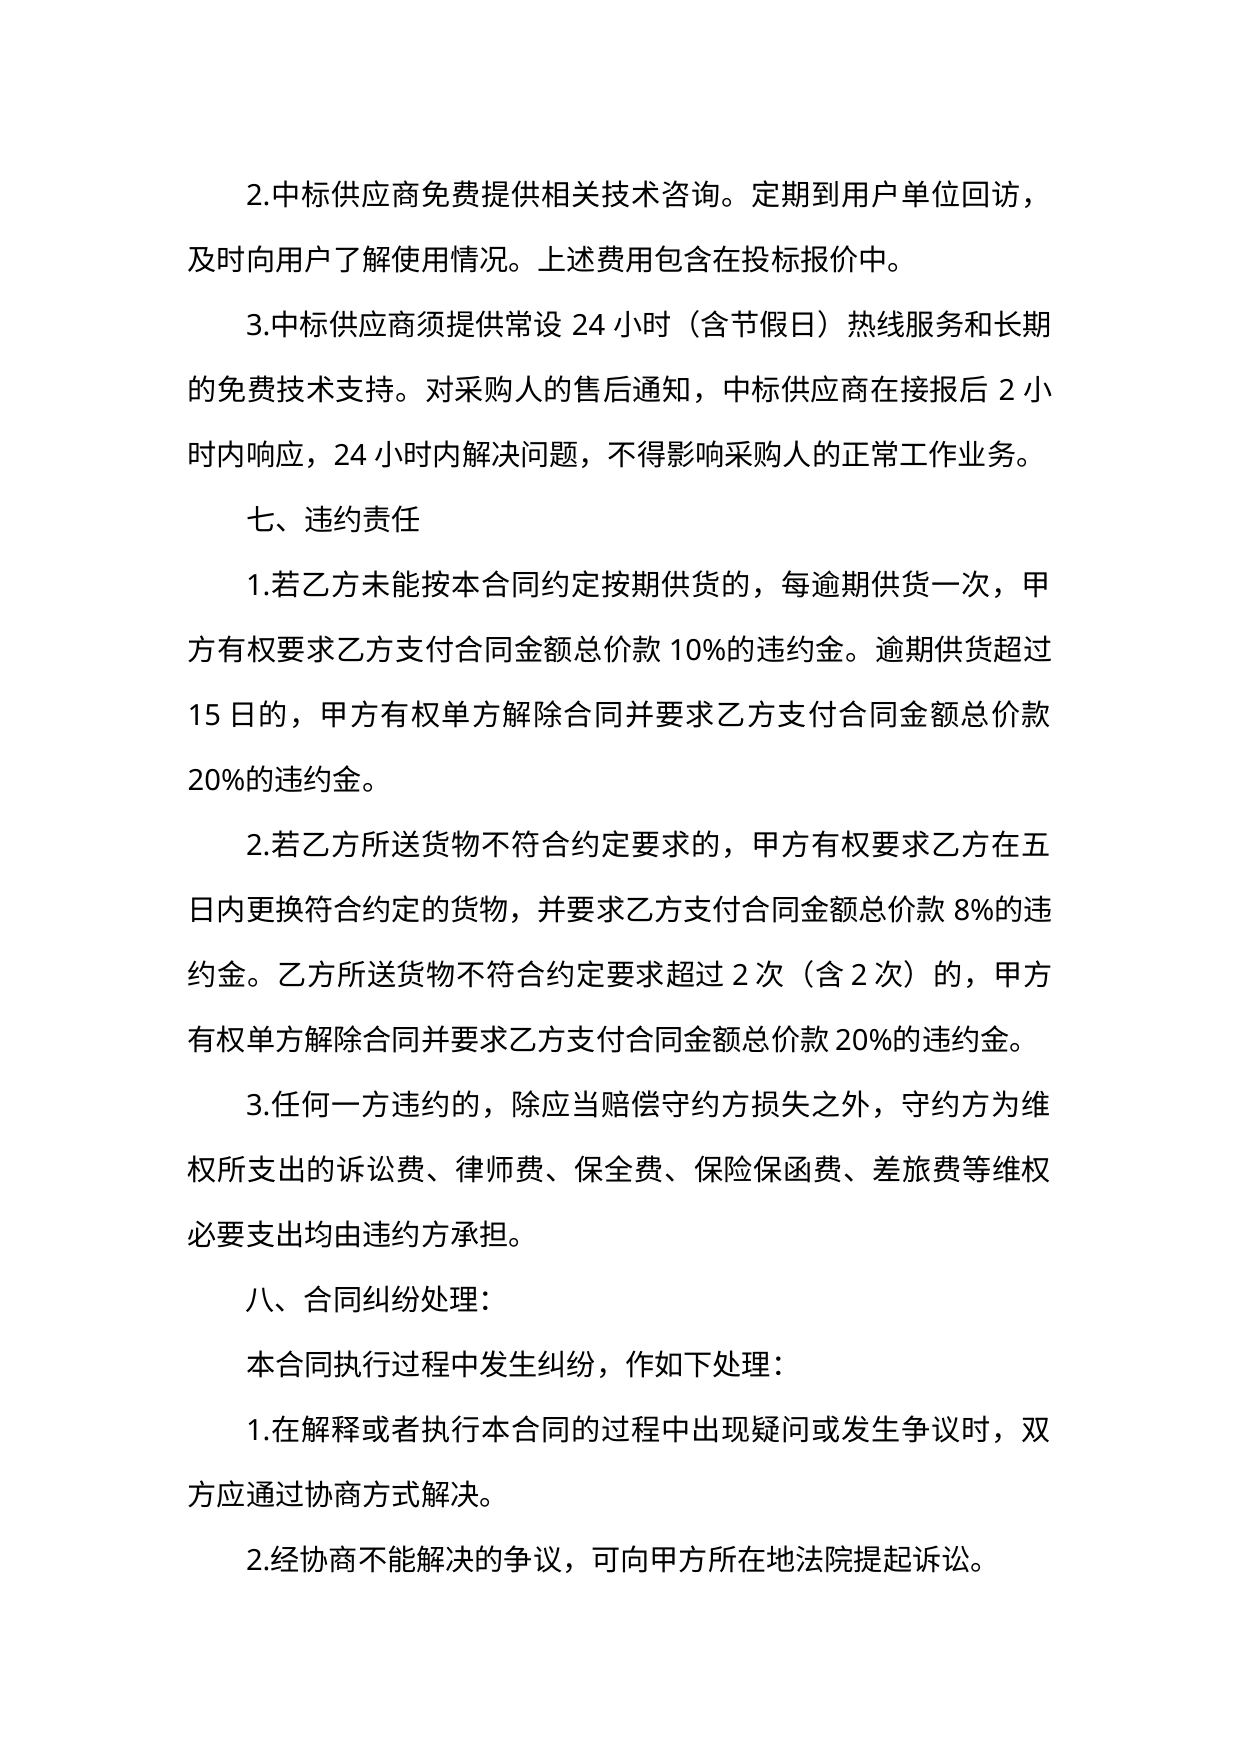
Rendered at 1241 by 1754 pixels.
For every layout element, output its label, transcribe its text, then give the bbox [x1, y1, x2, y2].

text 3.中标供应商须提供常设 24 小时（含节假日）热线服务和长期的免费技术支持。对采购人的售后通知，中标供应商在接报后 2 小时内响应，24 小时内解决问题，不得影响采购人的正常工作业务。 [187, 292, 1053, 487]
text 2.经协商不能解决的争议，可向甲方所在地法院提起诉讼。 [187, 1527, 1053, 1592]
text 3.任何一方违约的，除应当赔偿守约方损失之外，守约方为维权所支出的诉讼费、律师费、保全费、保险保函费、差旅费等维权必要支出均由违约方承担。 [187, 1072, 1053, 1267]
text 1.若乙方未能按本合同约定按期供货的，每逾期供货一次，甲方有权要求乙方支付合同金额总价款10%的违约金。逾期供货超过15日的，甲方有权单方解除合同并要求乙方支付合同金额总价款20%的违约金。 [187, 552, 1053, 812]
text 八、合同纠纷处理： [245, 1267, 1053, 1332]
text 2.中标供应商免费提供相关技术咨询。定期到用户单位回访，及时向用户了解使用情况。上述费用包含在投标报价中。 [187, 162, 1053, 292]
text 本合同执行过程中发生纠纷，作如下处理： [187, 1332, 1053, 1397]
text 1.在解释或者执行本合同的过程中出现疑问或发生争议时，双方应通过协商方式解决。 [187, 1397, 1053, 1527]
text 七、违约责任 [187, 487, 1053, 552]
text 2.若乙方所送货物不符合约定要求的，甲方有权要求乙方在五日内更换符合约定的货物，并要求乙方支付合同金额总价款8%的违约金。乙方所送货物不符合约定要求超过2次（含2次）的，甲方有权单方解除合同并要求乙方支付合同金额总价款20%的违约金。 [187, 812, 1053, 1072]
